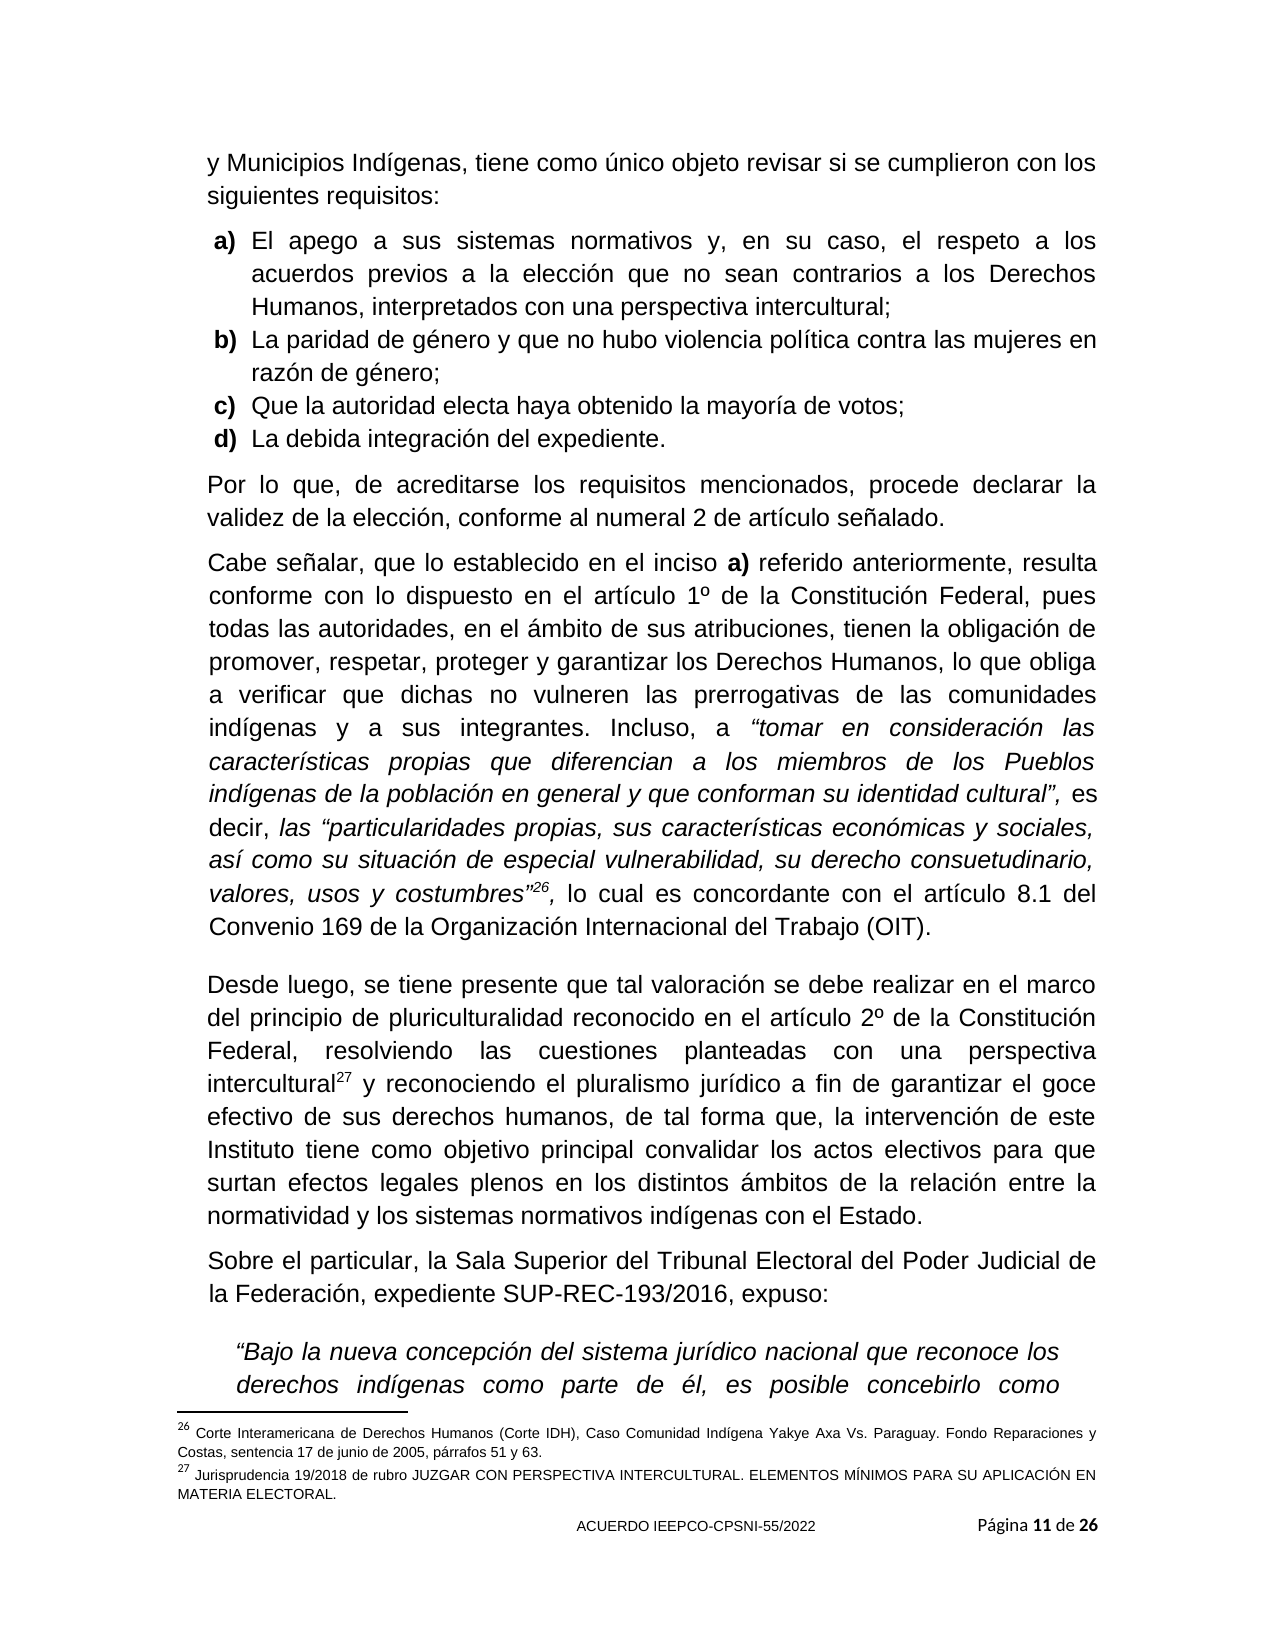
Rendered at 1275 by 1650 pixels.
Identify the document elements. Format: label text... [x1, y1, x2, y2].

list El apego a sus sistemas normativos y, en su caso, el respeto a los acuerdos previos a la elección que no sean contrarios a los Derechos Humanos, interpretados con una perspectiva intercultural; [213, 226, 1098, 321]
text Cabe señalar, que lo establecido en el inciso a) referido anteriormente, resulta conforme con lo dispuesto en el artículo 1º de la Constitución Federal, pues todas las autoridades, en el ámbito de sus atribuciones, tienen la obligación de promover, respetar, proteger y garantizar los Derechos Humanos, lo que obliga a verificar que dichas no vulneren las prerrogativas de las comunidades indígenas y a sus integrantes. Incluso, a “tomar en consideración las características propias que diferencian a los miembros de los Pueblos indígenas de la población en general y que conforman su identidad cultural”, es decir, las “particularidades propias, sus características económicas y sociales, así como su situación de especial vulnerabilidad, su derecho consuetudinario, valores, usos y costumbres”, lo cual es concordante con el artículo 8.1 del Convenio 169 de la Organización Internacional del Trabajo (OIT). [207, 548, 1098, 940]
text Desde luego, se tiene presente que tal valoración se debe realizar en el marco del principio de pluriculturalidad reconocido en el artículo 2º de la Constitución Federal, resolviendo las cuestiones planteadas con una perspectiva intercultural y reconociendo el pluralismo jurídico a fin de garantizar el goce efectivo de sus derechos humanos, de tal forma que, la intervención de este Instituto tiene como objetivo principal convalidar los actos electivos para que surtan efectos legales plenos en los distintos ámbitos de la relación entre la normatividad y los sistemas normativos indígenas con el Estado. [207, 969, 1098, 1229]
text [207, 148, 1098, 209]
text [235, 1337, 1063, 1399]
list Que la autoridad electa haya obtenido la mayoría de votos; [213, 391, 1098, 420]
text Por lo que, de acreditarse los requisitos mencionados, procede declarar la validez de la elección, conforme al numeral 2 de artículo señalado. [207, 470, 1098, 532]
list La paridad de género y que no hubo violencia política contra las mujeres en razón de género; [213, 325, 1098, 387]
text Sobre el particular, la Sala Superior del Tribunal Electoral del Poder Judicial de la Federación, expediente SUP-REC-193/2016, expuso: [207, 1246, 1098, 1308]
list La debida integración del expediente. [213, 424, 1098, 453]
